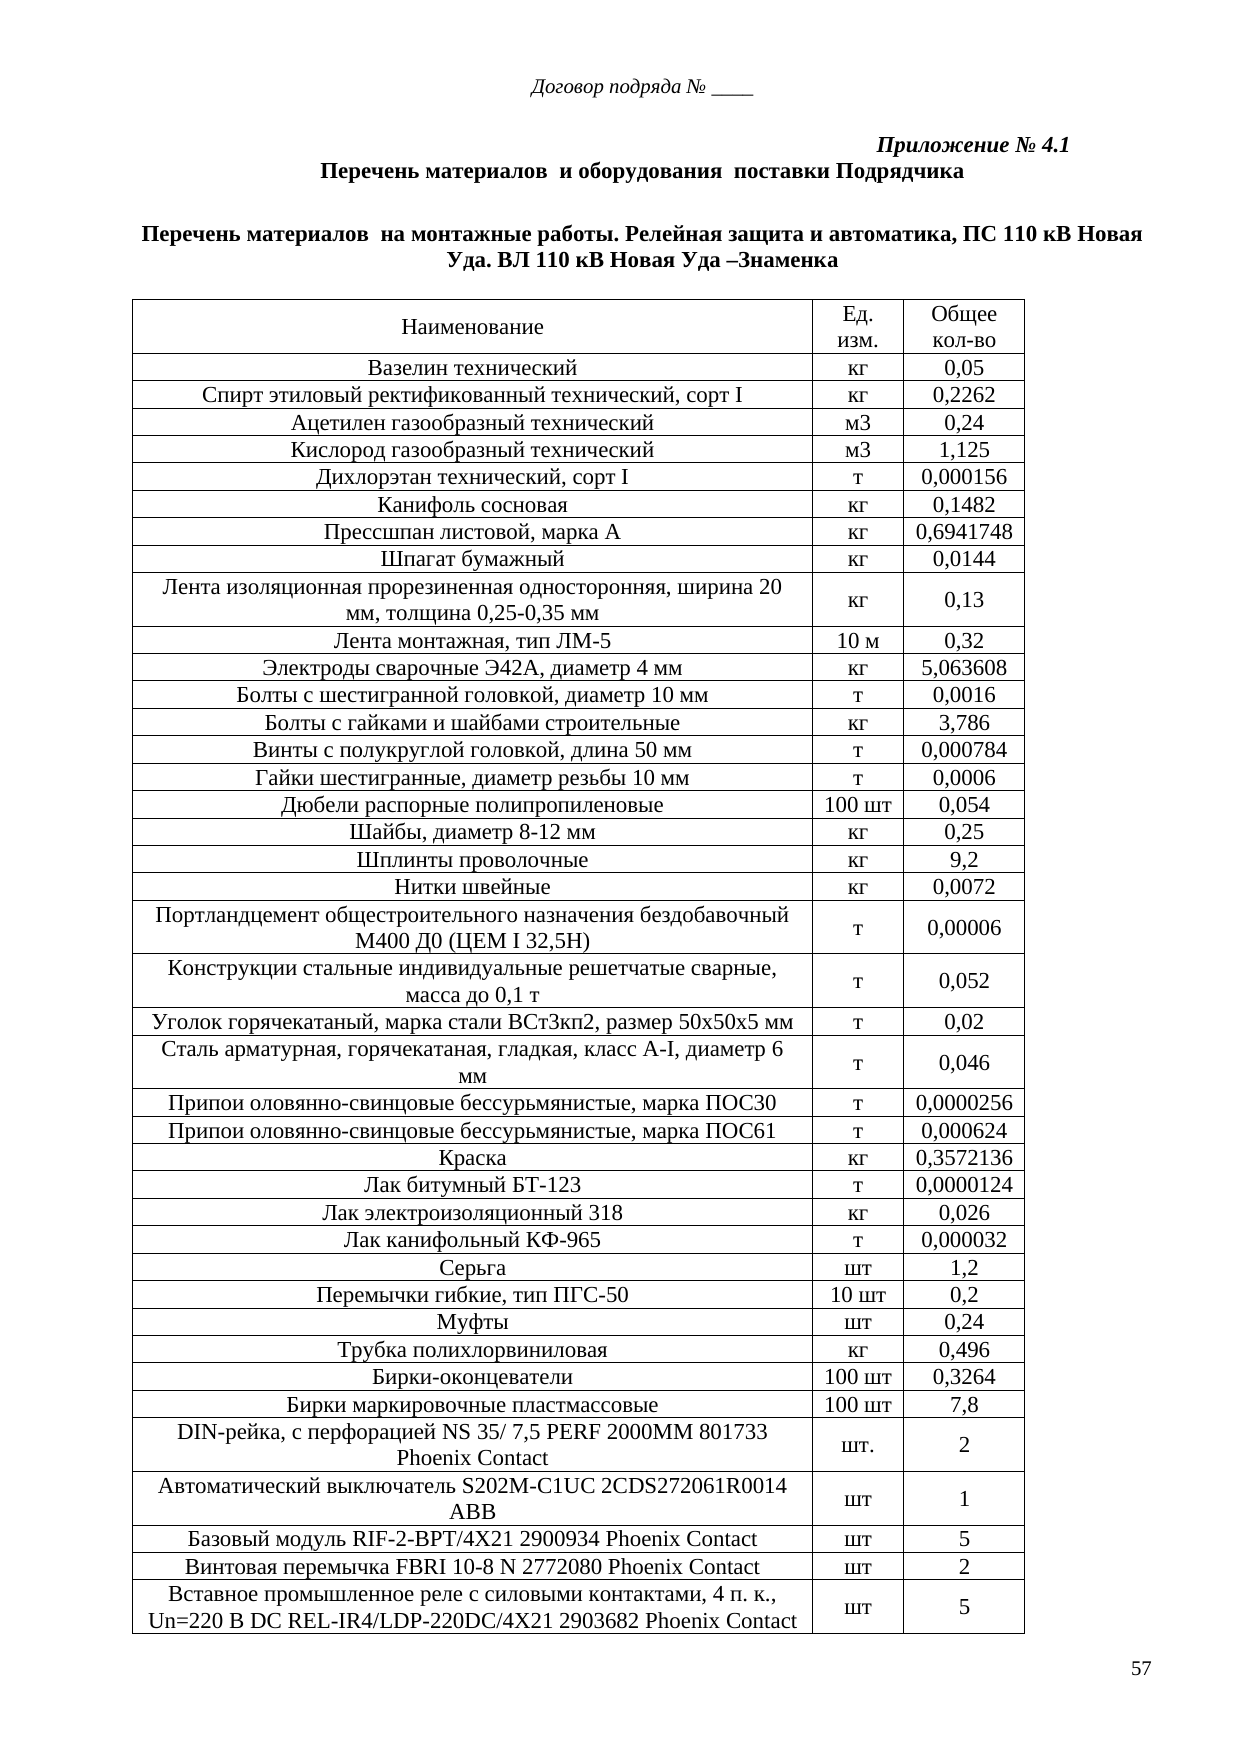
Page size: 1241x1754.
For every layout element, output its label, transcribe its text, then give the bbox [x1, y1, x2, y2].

table_cell Серьга [133, 1254, 812, 1280]
table_cell шт [813, 1472, 903, 1524]
table_cell 5 [904, 1580, 1024, 1633]
table_cell т [813, 901, 903, 953]
table_cell т [813, 1226, 903, 1253]
table_cell Припои оловянно-свинцовые бессурьмянистые, марка ПОС30 [133, 1089, 812, 1116]
table_cell т [813, 1171, 903, 1198]
table_cell шт [813, 1526, 903, 1552]
table_cell Дюбели распорные полипропиленовые [133, 791, 812, 817]
table_cell Краска [133, 1144, 812, 1170]
table_cell Автоматический выключатель S202M-C1UC 2CDS272061R0014 АВВ [133, 1472, 812, 1524]
table_cell кг [813, 546, 903, 572]
table_cell 0,000156 [904, 463, 1024, 490]
table_cell Бирки маркировочные пластмассовые [133, 1391, 812, 1417]
table_cell 0,496 [904, 1336, 1024, 1362]
table_cell т [813, 1117, 903, 1143]
table_cell Бирки-оконцеватели [133, 1363, 812, 1389]
table_cell Портландцемент общестроительного назначения бездобавочный М400 Д0 (ЦЕМ I 32,5Н) [133, 901, 812, 953]
table_cell шт [813, 1553, 903, 1579]
table_cell кг [813, 846, 903, 872]
table_cell Прессшпан листовой, марка А [133, 518, 812, 544]
table_cell т [813, 1036, 903, 1088]
table_cell т [813, 954, 903, 1007]
table_cell кг [813, 573, 903, 626]
table_cell Спирт этиловый ректификованный технический, сорт I [133, 381, 812, 407]
table_cell т [813, 736, 903, 763]
table_cell 0,1482 [904, 491, 1024, 517]
table_cell Винтовая перемычка FBRI 10-8 N 2772080 Phoenix Contact [133, 1553, 812, 1579]
table_cell Базовый модуль RIF-2-BPT/4X21 2900934 Phoenix Contact [133, 1526, 812, 1552]
table_cell Перемычки гибкие, тип ПГС-50 [133, 1281, 812, 1307]
table_cell 0,054 [904, 791, 1024, 817]
table_cell 0,000624 [904, 1117, 1024, 1143]
table_cell кг [813, 654, 903, 680]
table_cell Болты с гайками и шайбами строительные [133, 709, 812, 735]
list Приложение № 4.1 Перечень материалов и оборудования поставки Подрядчика [133, 131, 1152, 183]
table_cell 0,0000256 [904, 1089, 1024, 1116]
table_cell 100 шт [813, 791, 903, 817]
table_cell м3 [813, 436, 903, 462]
table_cell Лента изоляционная прорезиненная односторонняя, ширина 20 мм, толщина 0,25-0,35 мм [133, 573, 812, 626]
table_cell 5,063608 [904, 654, 1024, 680]
table_cell 0,3264 [904, 1363, 1024, 1389]
table_cell шт [813, 1580, 903, 1633]
table_cell 0,000784 [904, 736, 1024, 763]
table_cell Уголок горячекатаный, марка стали ВСт3кп2, размер 50х50х5 мм [133, 1008, 812, 1034]
table_cell Гайки шестигранные, диаметр резьбы 10 мм [133, 764, 812, 790]
table_cell 2 [904, 1553, 1024, 1579]
table_cell 10 м [813, 627, 903, 653]
table_cell DIN-рейка, с перфорацией NS 35/ 7,5 PERF 2000MM 801733 Phoenix Contact [133, 1418, 812, 1471]
table_cell Дихлорэтан технический, сорт I [133, 463, 812, 490]
table_cell шт [813, 1309, 903, 1335]
table_cell шт. [813, 1418, 903, 1471]
table_cell 0,6941748 [904, 518, 1024, 544]
table_cell 0,046 [904, 1036, 1024, 1088]
table_cell т [813, 681, 903, 708]
table_cell Ацетилен газообразный технический [133, 409, 812, 435]
table_cell 100 шт [813, 1363, 903, 1389]
table_cell 10 шт [813, 1281, 903, 1307]
table_cell 0,25 [904, 819, 1024, 845]
table_cell 0,24 [904, 1309, 1024, 1335]
table_header Наименование [133, 300, 812, 353]
table_header Ед. изм. [813, 300, 903, 353]
table_cell Лак битумный БТ-123 [133, 1171, 812, 1198]
table_cell м3 [813, 409, 903, 435]
table_cell Шпагат бумажный [133, 546, 812, 572]
table_cell кг [813, 354, 903, 380]
table_cell 0,000032 [904, 1226, 1024, 1253]
table_cell 1,125 [904, 436, 1024, 462]
table_cell Болты с шестигранной головкой, диаметр 10 мм [133, 681, 812, 708]
table_cell Конструкции стальные индивидуальные решетчатые сварные, масса до 0,1 т [133, 954, 812, 1007]
table_cell Трубка полихлорвиниловая [133, 1336, 812, 1362]
table_cell 100 шт [813, 1391, 903, 1417]
table_cell т [813, 1089, 903, 1116]
table_cell Сталь арматурная, горячекатаная, гладкая, класс А-I, диаметр 6 мм [133, 1036, 812, 1088]
table_cell кг [813, 381, 903, 407]
table_cell 0,052 [904, 954, 1024, 1007]
table_cell Лак электроизоляционный 318 [133, 1199, 812, 1225]
table_cell Шплинты проволочные [133, 846, 812, 872]
table_cell 1,2 [904, 1254, 1024, 1280]
table_cell 0,32 [904, 627, 1024, 653]
table_cell 0,24 [904, 409, 1024, 435]
table_cell 0,3572136 [904, 1144, 1024, 1170]
table_cell кг [813, 1199, 903, 1225]
table_cell Винты с полукруглой головкой, длина 50 мм [133, 736, 812, 763]
table_cell 0,02 [904, 1008, 1024, 1034]
table_cell 0,026 [904, 1199, 1024, 1225]
table_cell Электроды сварочные Э42А, диаметр 4 мм [133, 654, 812, 680]
table_cell Припои оловянно-свинцовые бессурьмянистые, марка ПОС61 [133, 1117, 812, 1143]
table_cell Канифоль сосновая [133, 491, 812, 517]
table_cell Вазелин технический [133, 354, 812, 380]
table_cell кг [813, 518, 903, 544]
table_cell Шайбы, диаметр 8-12 мм [133, 819, 812, 845]
table_cell 0,0006 [904, 764, 1024, 790]
table_cell кг [813, 1144, 903, 1170]
table_header Общее кол-во [904, 300, 1024, 353]
table_cell 9,2 [904, 846, 1024, 872]
table_cell 0,2262 [904, 381, 1024, 407]
table_cell Кислород газообразный технический [133, 436, 812, 462]
table_cell кг [813, 873, 903, 899]
table_cell т [813, 1008, 903, 1034]
table_cell Вставное промышленное реле с силовыми контактами, 4 п. к., Un=220 В DC REL-IR4/LDP-220DC/4X21 2903682 Phoenix Contact [133, 1580, 812, 1633]
table_cell кг [813, 491, 903, 517]
table_cell Нитки швейные [133, 873, 812, 899]
table_cell 0,00006 [904, 901, 1024, 953]
table_cell Лента монтажная, тип ЛМ-5 [133, 627, 812, 653]
table_cell 0,0144 [904, 546, 1024, 572]
table_cell 5 [904, 1526, 1024, 1552]
table_cell Лак канифольный КФ-965 [133, 1226, 812, 1253]
table_cell 2 [904, 1418, 1024, 1471]
table_cell 0,2 [904, 1281, 1024, 1307]
table_cell т [813, 463, 903, 490]
table_cell 0,0000124 [904, 1171, 1024, 1198]
table_cell 0,13 [904, 573, 1024, 626]
table_cell 0,05 [904, 354, 1024, 380]
table_cell 0,0016 [904, 681, 1024, 708]
table_cell 7,8 [904, 1391, 1024, 1417]
table_cell Муфты [133, 1309, 812, 1335]
table_cell 3,786 [904, 709, 1024, 735]
table_cell т [813, 764, 903, 790]
table_cell шт [813, 1254, 903, 1280]
table_cell кг [813, 1336, 903, 1362]
table_cell 1 [904, 1472, 1024, 1524]
text Перечень материалов на монтажные работы. Релейная защита и автоматика, ПС 110 кВ Новая Уда. ВЛ 110 кВ Новая Уда –Знаменка [133, 220, 1152, 273]
table_cell кг [813, 819, 903, 845]
table_cell 0,0072 [904, 873, 1024, 899]
table_cell кг [813, 709, 903, 735]
